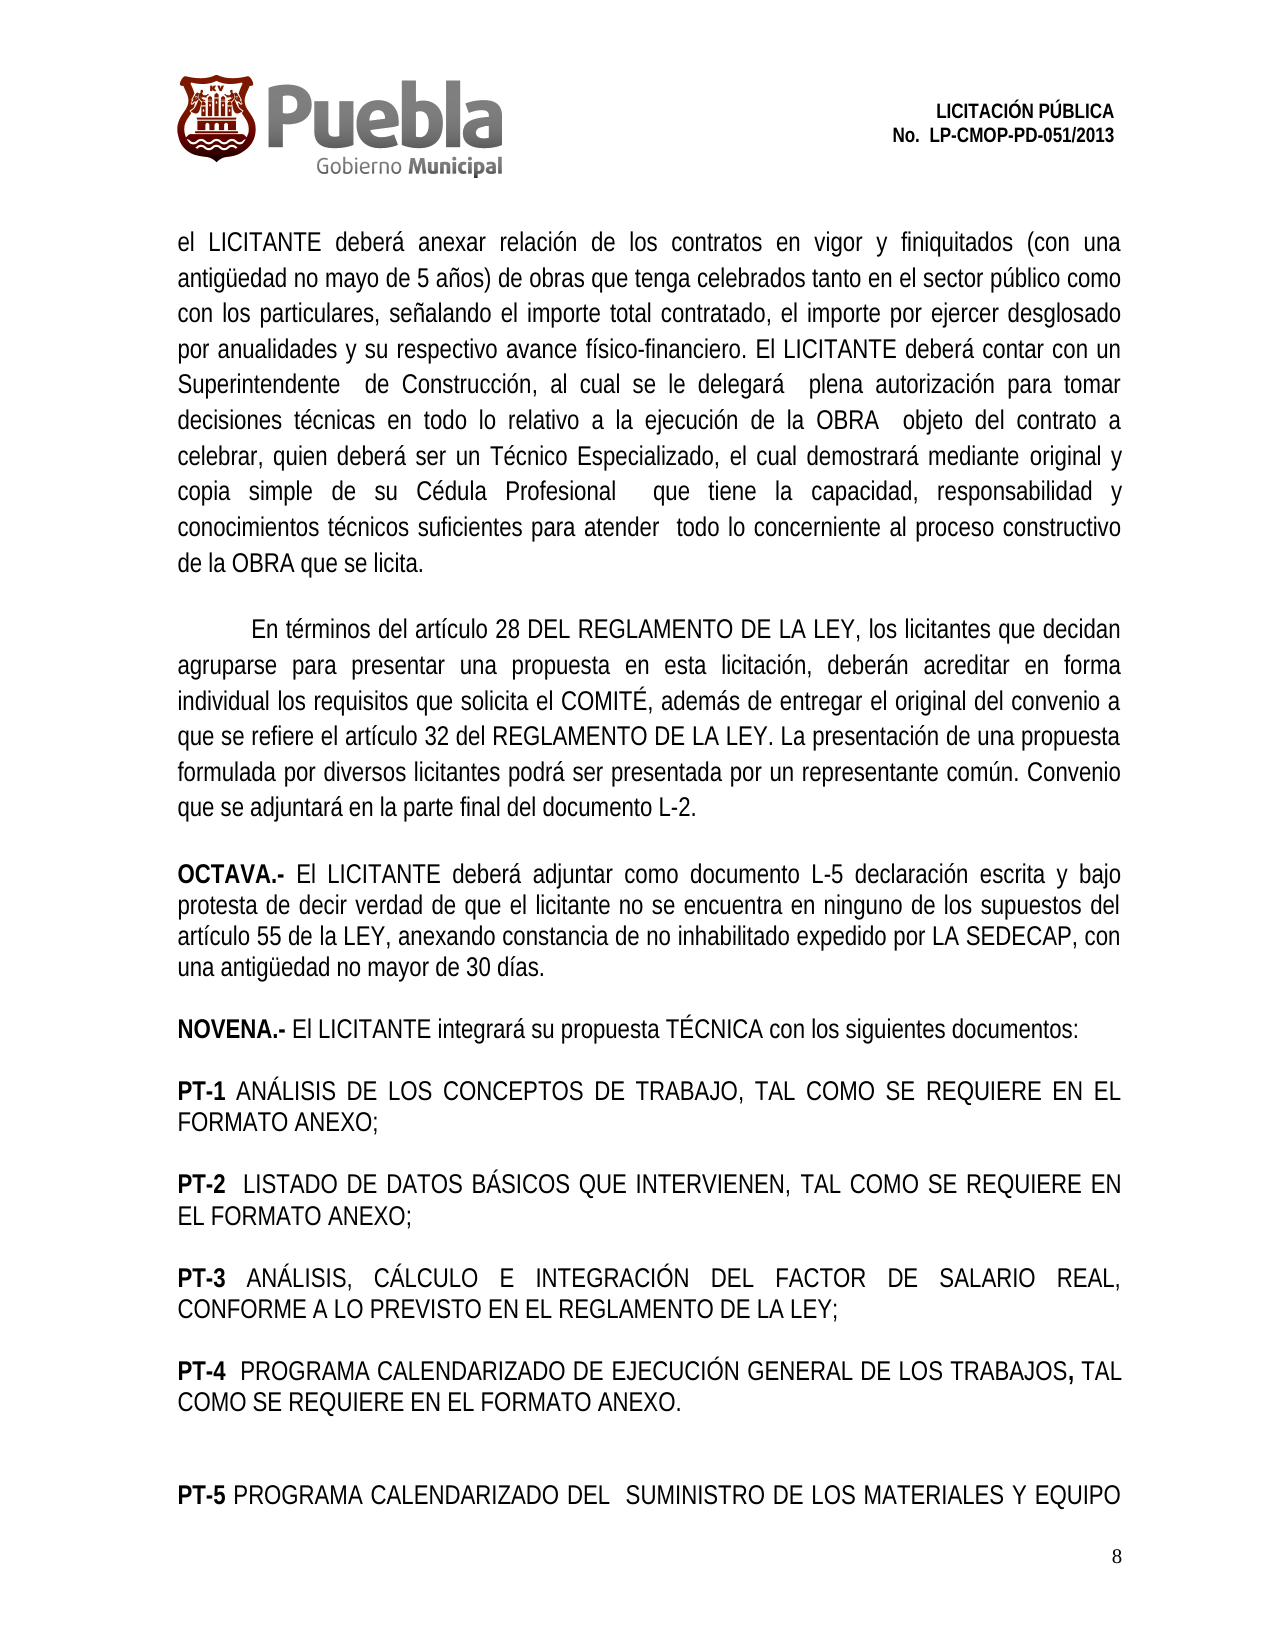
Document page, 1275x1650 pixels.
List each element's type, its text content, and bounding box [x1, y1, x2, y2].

text En términos del artículo 28 DEL REGLAMENTO DE LA LEY, los licitantes que decidan agruparse para presentar una propuesta en esta licitación, deberán acreditar en forma individual los requisitos que solicita el COMITÉ, además de entregar el original del convenio a que se refiere el artículo 32 del REGLAMENTO DE LA LEY. La presentación de una propuesta formulada por diversos licitantes podrá ser presentada por un representante común. Convenio que se adjuntará en la parte final del documento L-2. [177, 613, 1122, 823]
picture [177, 75, 502, 178]
text PT-4 PROGRAMA CALENDARIZADO DE EJECUCIÓN GENERAL DE LOS TRABAJOS, TAL COMO SE REQUIERE EN EL FORMATO ANEXO. [177, 1355, 1122, 1417]
text PT-3 ANÁLISIS, CÁLCULO E INTEGRACIÓN DEL FACTOR DE SALARIO REAL, CONFORME A LO PREVISTO EN EL REGLAMENTO DE LA LEY; [177, 1262, 1122, 1324]
text OCTAVA.- El LICITANTE deberá adjuntar como documento L-5 declaración escrita y bajo protesta de decir verdad de que el licitante no se encuentra en ninguno de los supuestos del artículo 55 de la LEY, anexando constancia de no inhabilitado expedido por LA SEDECAP, con una antigüedad no mayor de 30 días. [177, 858, 1122, 982]
text PT-2 LISTADO DE DATOS BÁSICOS QUE INTERVIENEN, TAL COMO SE REQUIERE EN EL FORMATO ANEXO; [177, 1169, 1122, 1231]
text PT-1 ANÁLISIS DE LOS CONCEPTOS DE TRABAJO, TAL COMO SE REQUIERE EN EL FORMATO ANEXO; [177, 1076, 1122, 1138]
text NOVENA.- El LICITANTE integrará su propuesta TÉCNICA con los siguientes documentos: [177, 1013, 1122, 1044]
text PT-5 PROGRAMA CALENDARIZADO DEL SUMINISTRO DE LOS MATERIALES Y EQUIPO DE INSTALACIÓN PERMANENTE, TAL COMO SE REQUIERE EN EL FORMATO ANEXO [177, 1479, 1122, 1510]
